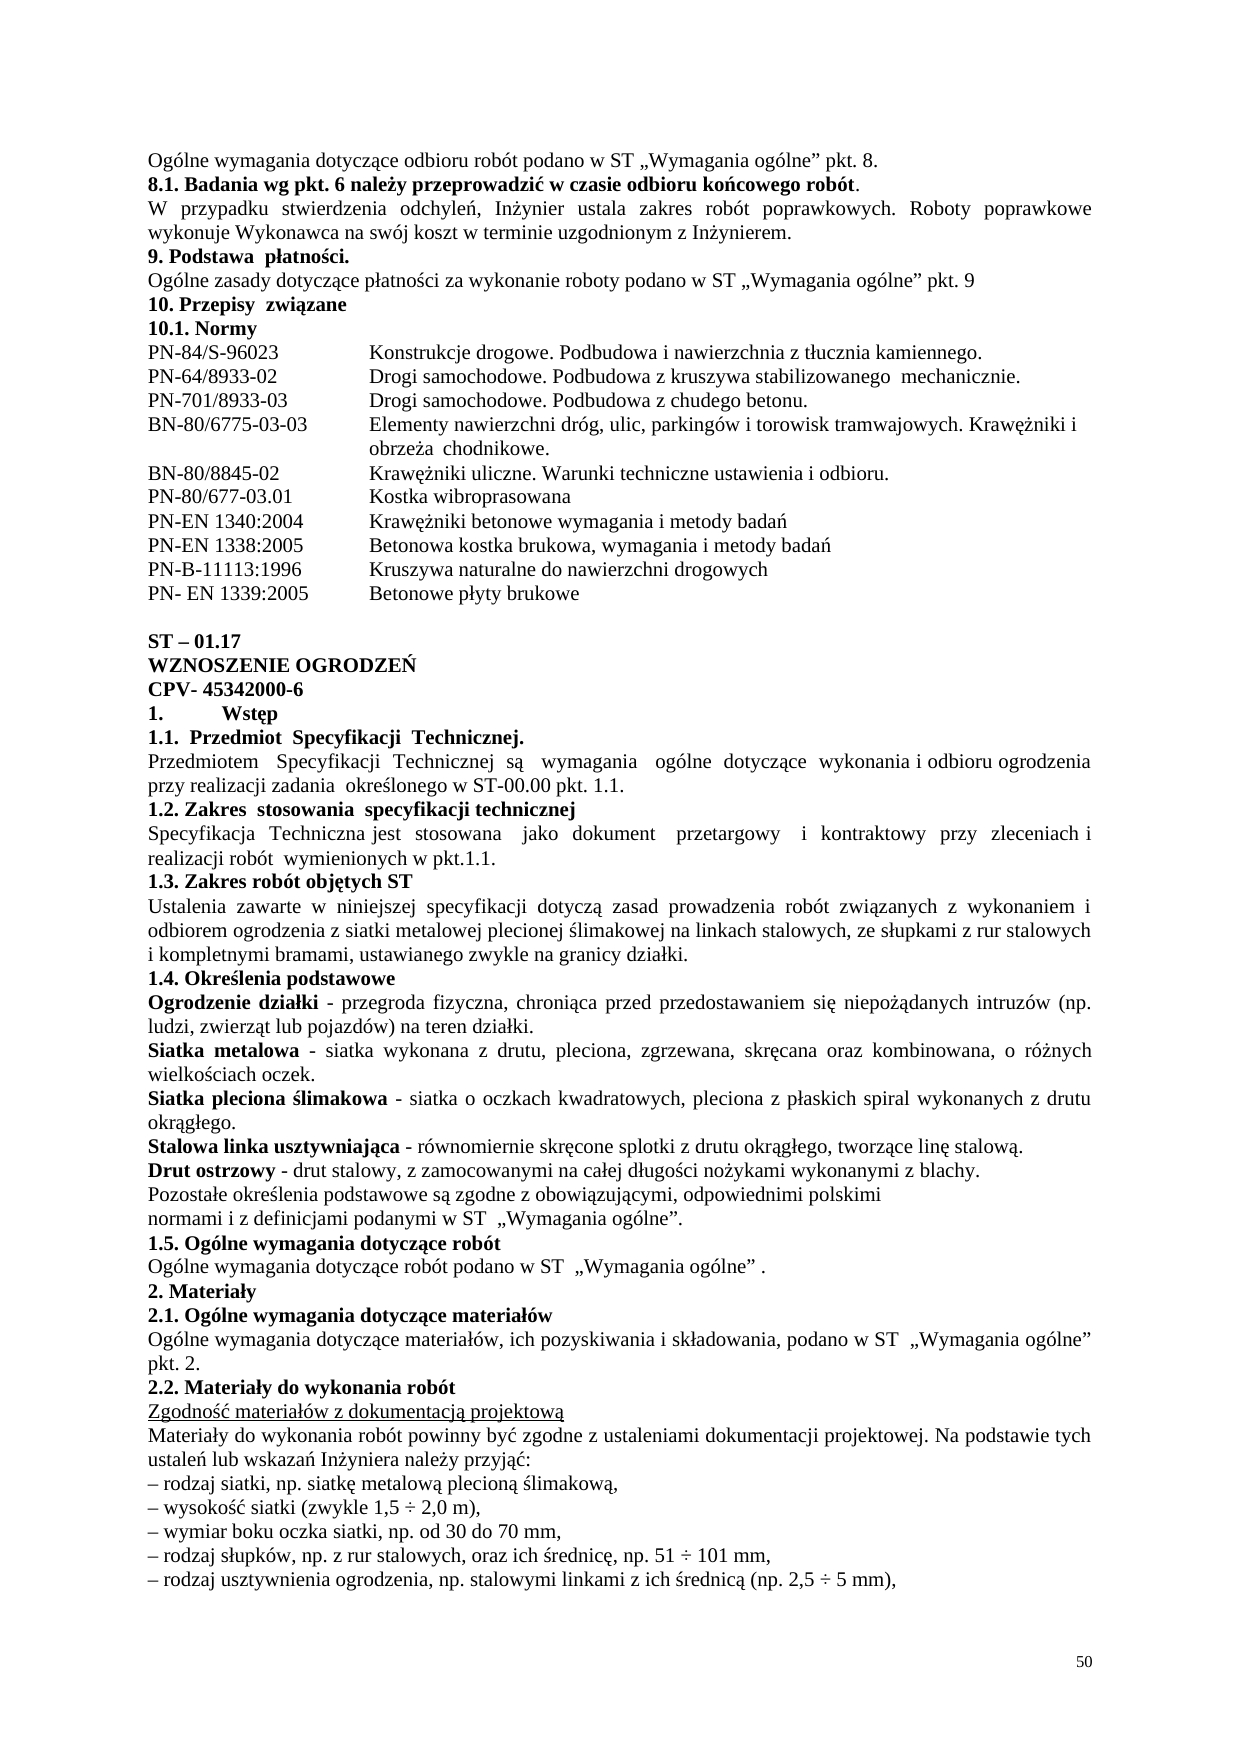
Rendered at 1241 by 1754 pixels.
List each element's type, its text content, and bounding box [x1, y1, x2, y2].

text CPV- 45342000-6 [148, 677, 1093, 701]
text 8.1. Badania wg pkt. 6 należy przeprowadzić w czasie odbioru końcowego robót. [148, 172, 1093, 196]
text Ogrodzenie działki - przegroda fizyczna, chroniąca przed przedostawaniem się niepożądanych intruzów (np. ludzi, zwierząt lub pojazdów) na teren działki. [148, 990, 1093, 1038]
text 1.5. Ogólne wymagania dotyczące robót [148, 1230, 1093, 1254]
text 9. Podstawa płatności. [148, 244, 1093, 268]
text Przedmiotem Specyfikacji Technicznej są wymagania ogólne dotyczące wykonania i odbioru ogrodzenia przy realizacji zadania określonego w ST-00.00 pkt. 1.1. [148, 749, 1093, 797]
text 10.1. Normy [148, 316, 1093, 340]
text 1.2. Zakres stosowania specyfikacji technicznej [148, 797, 1093, 821]
text Drut ostrzowy - drut stalowy, z zamocowanymi na całej długości nożykami wykonanymi z blachy. [148, 1158, 1093, 1182]
text Pozostałe określenia podstawowe są zgodne z obowiązującymi, odpowiednimi polskimi [148, 1182, 1093, 1206]
text Siatka metalowa - siatka wykonana z drutu, pleciona, zgrzewana, skręcana oraz kombinowana, o różnych wielkościach oczek. [148, 1038, 1093, 1086]
text 1.1. Przedmiot Specyfikacji Technicznej. [148, 725, 1093, 749]
text – rodzaj usztywnienia ogrodzenia, np. stalowymi linkami z ich średnicą (np. 2,5 ÷ 5 mm), [148, 1567, 1093, 1591]
text 1. Wstęp [148, 701, 1093, 725]
text 1.3. Zakres robót objętych ST [148, 869, 1093, 893]
text 1.4. Określenia podstawowe [148, 966, 1093, 990]
text – rodzaj siatki, np. siatkę metalową plecioną ślimakową, [148, 1471, 1093, 1495]
text Ogólne wymagania dotyczące robót podano w ST „Wymagania ogólne” . [148, 1254, 1093, 1278]
text BN-80/6775-03-03 Elementy nawierzchni dróg, ulic, parkingów i torowisk tramwajowych. Krawężniki i [148, 412, 1093, 436]
text 10. Przepisy związane [148, 292, 1093, 316]
text Siatka pleciona ślimakowa - siatka o oczkach kwadratowych, pleciona z płaskich spiral wykonanych z drutu okrągłego. [148, 1086, 1093, 1134]
text PN-EN 1340:2004 Krawężniki betonowe wymagania i metody badań [148, 508, 1093, 533]
text obrzeża chodnikowe. [148, 436, 1093, 460]
text BN-80/8845-02 Krawężniki uliczne. Warunki techniczne ustawienia i odbioru. [148, 460, 1093, 484]
text – rodzaj słupków, np. z rur stalowych, oraz ich średnicę, np. 51 ÷ 101 mm, [148, 1543, 1093, 1567]
text WZNOSZENIE OGRODZEŃ [148, 653, 1093, 677]
text PN-84/S-96023 Konstrukcje drogowe. Podbudowa i nawierzchnia z tłucznia kamiennego. [148, 340, 1093, 364]
text normami i z definicjami podanymi w ST „Wymagania ogólne”. [148, 1206, 1093, 1230]
text W przypadku stwierdzenia odchyleń, Inżynier ustala zakres robót poprawkowych. Roboty poprawkowe wykonuje Wykonawca na swój koszt w terminie uzgodnionym z Inżynierem. [148, 196, 1093, 244]
text Ustalenia zawarte w niniejszej specyfikacji dotyczą zasad prowadzenia robót związanych z wykonaniem i odbiorem ogrodzenia z siatki metalowej plecionej ślimakowej na linkach stalowych, ze słupkami z rur stalowych i kompletnymi bramami, ustawianego zwykle na granicy działki. [148, 893, 1093, 966]
text PN-B-11113:1996 Kruszywa naturalne do nawierzchni drogowych [148, 557, 1093, 581]
text Specyfikacja Techniczna jest stosowana jako dokument przetargowy i kontraktowy przy zleceniach i realizacji robót wymienionych w pkt.1.1. [148, 821, 1093, 869]
text 2. Materiały [148, 1278, 1093, 1303]
text Ogólne wymagania dotyczące materiałów, ich pozyskiwania i składowania, podano w ST „Wymagania ogólne” pkt. 2. [148, 1327, 1093, 1375]
text PN-64/8933-02 Drogi samochodowe. Podbudowa z kruszywa stabilizowanego mechanicznie. [148, 364, 1093, 388]
text – wysokość siatki (zwykle 1,5 ÷ 2,0 m), [148, 1495, 1093, 1519]
text 2.1. Ogólne wymagania dotyczące materiałów [148, 1303, 1093, 1327]
text Materiały do wykonania robót powinny być zgodne z ustaleniami dokumentacji projektowej. Na podstawie tych ustaleń lub wskazań Inżyniera należy przyjąć: [148, 1423, 1093, 1471]
text ST – 01.17 [148, 629, 1093, 653]
text Ogólne zasady dotyczące płatności za wykonanie roboty podano w ST „Wymagania ogólne” pkt. 9 [148, 268, 1093, 292]
text PN- EN 1339:2005 Betonowe płyty brukowe [148, 581, 1093, 605]
text PN-EN 1338:2005 Betonowa kostka brukowa, wymagania i metody badań [148, 533, 1093, 557]
text Zgodność materiałów z dokumentacją projektową [148, 1399, 1093, 1423]
text PN-80/677-03.01 Kostka wibroprasowana [148, 484, 1093, 508]
text PN-701/8933-03 Drogi samochodowe. Podbudowa z chudego betonu. [148, 388, 1093, 412]
text 2.2. Materiały do wykonania robót [148, 1375, 1093, 1399]
text – wymiar boku oczka siatki, np. od 30 do 70 mm, [148, 1519, 1093, 1543]
text Ogólne wymagania dotyczące odbioru robót podano w ST „Wymagania ogólne” pkt. 8. [148, 148, 1093, 172]
text Stalowa linka usztywniająca - równomiernie skręcone splotki z drutu okrągłego, tworzące linę stalową. [148, 1134, 1093, 1158]
